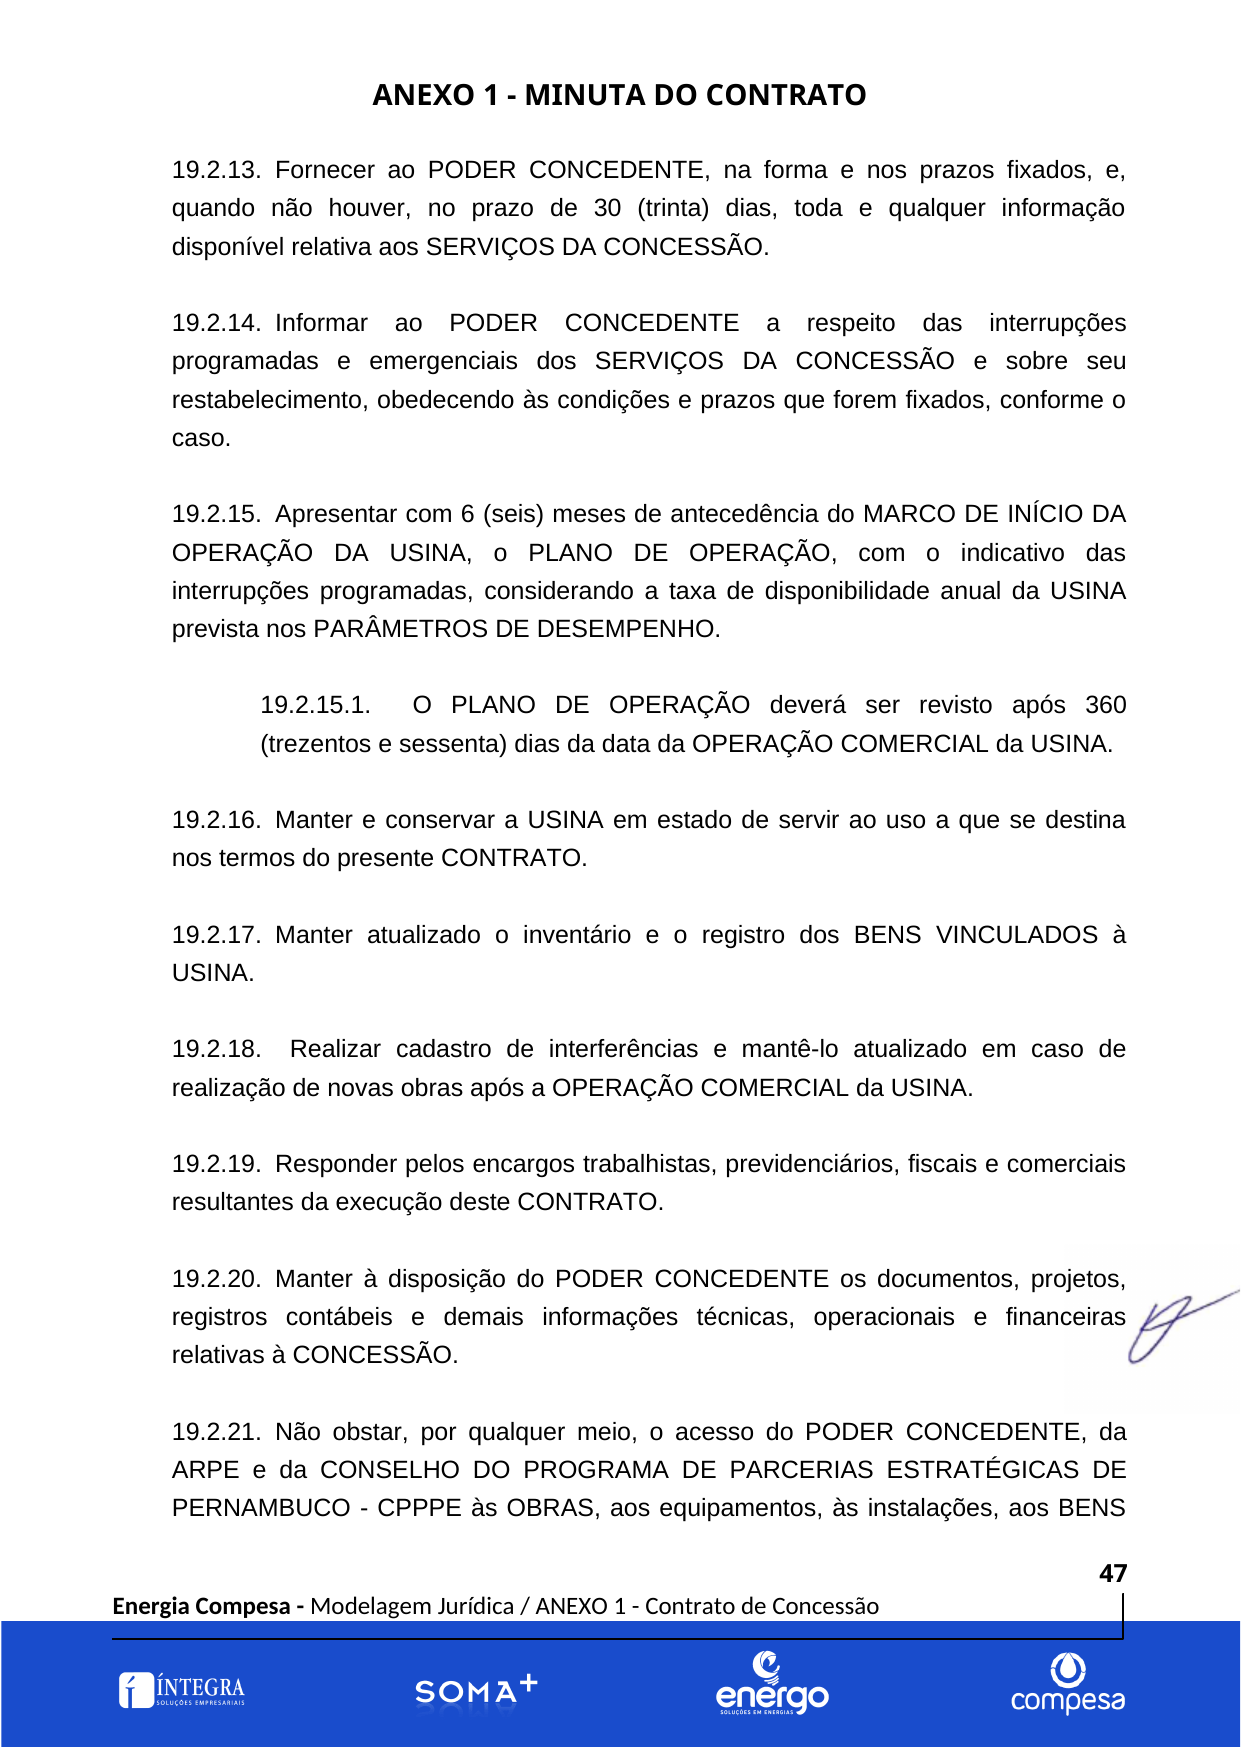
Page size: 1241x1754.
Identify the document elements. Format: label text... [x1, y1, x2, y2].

list O PLANO DE OPERAÇÃO deverá ser revisto após 360 (trezentos e sessenta) dias da data da OPERAÇÃO COMERCIAL da USINA. [260, 690, 1128, 757]
picture [1, 1621, 1241, 1747]
list Informar ao PODER CONCEDENTE a respeito das interrupções programadas e emergenciais dos SERVIÇOS DA CONCESSÃO e sobre seu restabelecimento, obedecendo às condições e prazos que forem fixados, conforme o caso. [172, 308, 1128, 452]
list Responder pelos encargos trabalhistas, previdenciários, fiscais e comerciais resultantes da execução deste CONTRATO. [172, 1149, 1128, 1216]
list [172, 1417, 1128, 1522]
list Apresentar com 6 (seis) meses de antecedência do MARCO DE INÍCIO DA OPERAÇÃO DA USINA, o PLANO DE OPERAÇÃO, com o indicativo das interrupções programadas, considerando a taxa de disponibilidade anual da USINA prevista nos PARÂMETROS DE DESEMPENHO. [172, 499, 1128, 643]
list Manter atualizado o inventário e o registro dos BENS VINCULADOS à USINA. [172, 920, 1128, 987]
list Manter à disposição do PODER CONCEDENTE os documentos, projetos, registros contábeis e demais informações técnicas, operacionais e financeiras relativas à CONCESSÃO. [172, 1264, 1128, 1369]
picture [1065, 1245, 1241, 1413]
list Fornecer ao PODER CONCEDENTE, na forma e nos prazos fixados, e, quando não houver, no prazo de 30 (trinta) dias, toda e qualquer informação disponível relativa aos SERVIÇOS DA CONCESSÃO. [172, 155, 1128, 260]
list Realizar cadastro de interferências e mantê-lo atualizado em caso de realização de novas obras após a OPERAÇÃO COMERCIAL da USINA. [172, 1034, 1128, 1101]
list Manter e conservar a USINA em estado de servir ao uso a que se destina nos termos do presente CONTRATO. [172, 805, 1128, 872]
